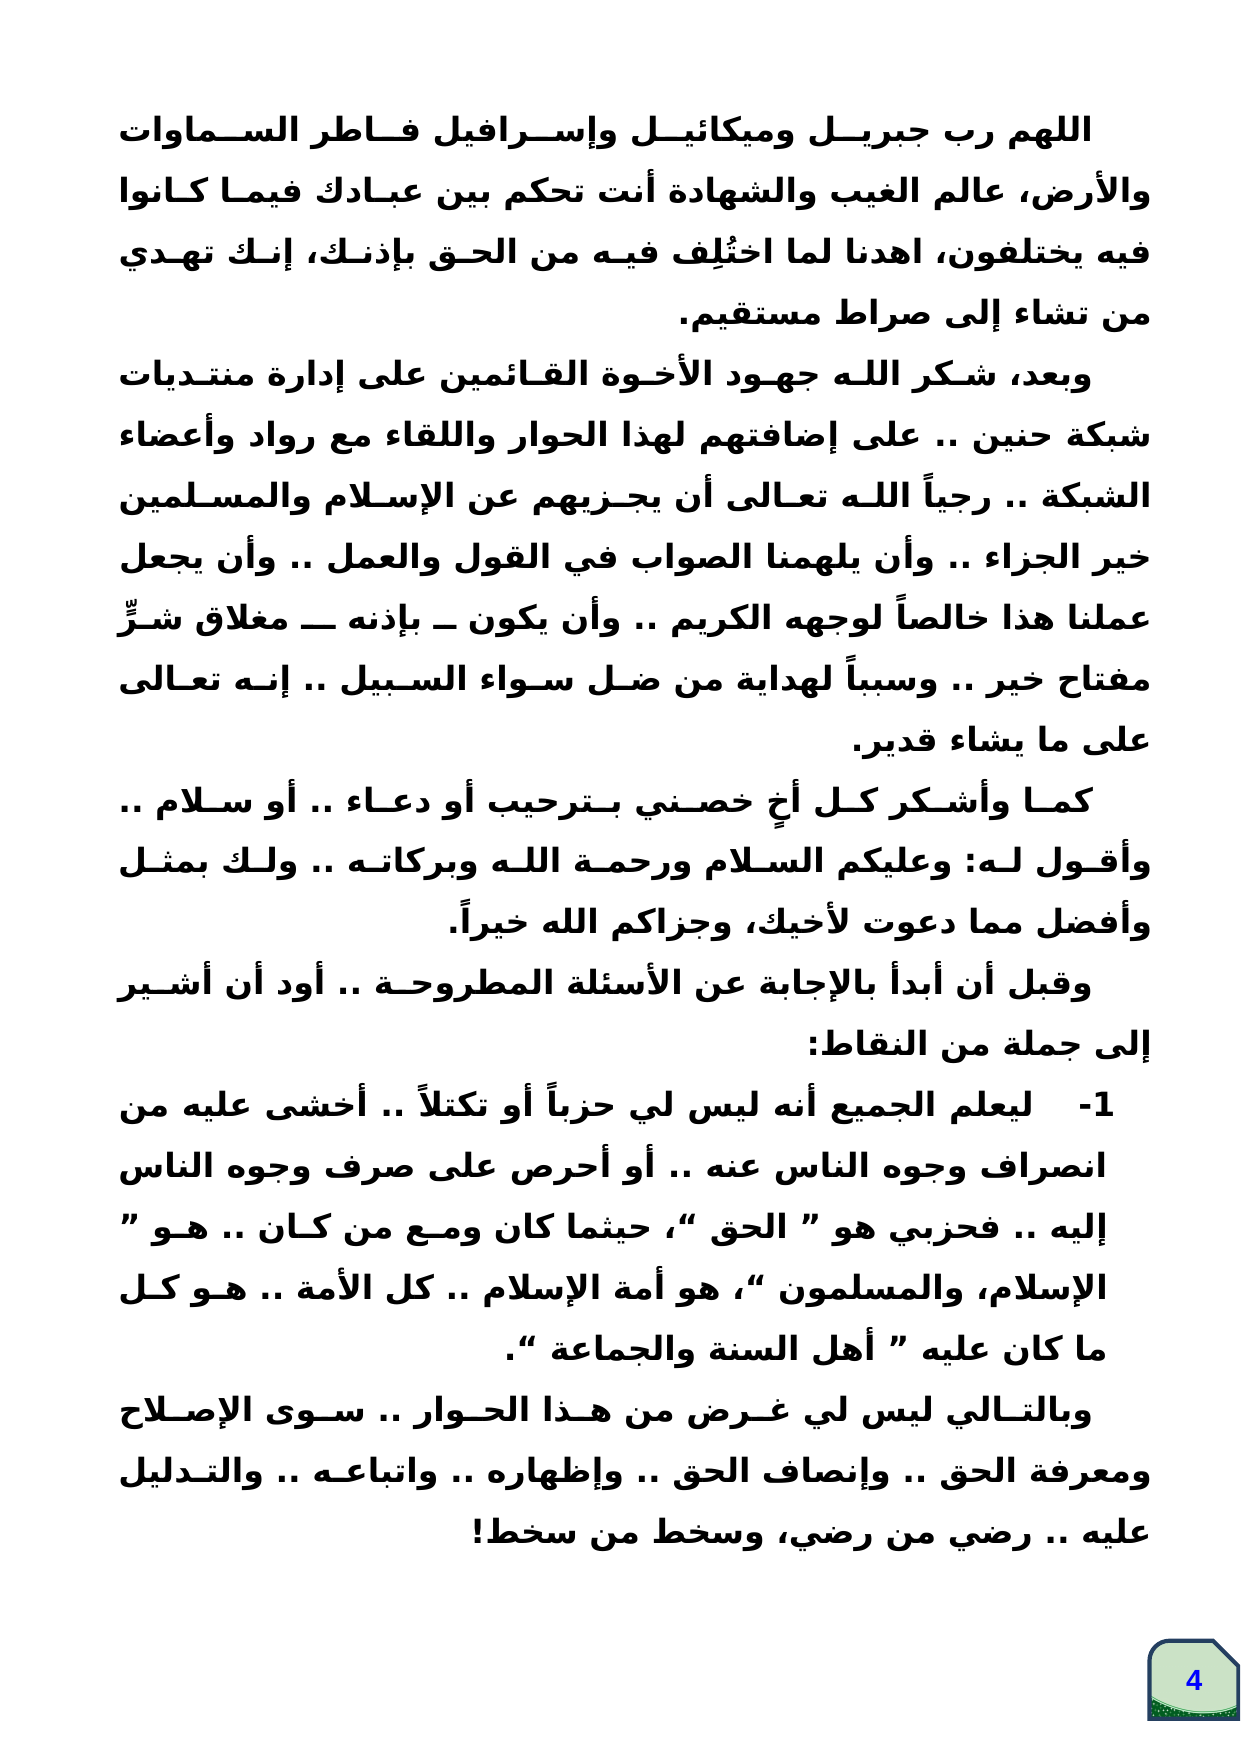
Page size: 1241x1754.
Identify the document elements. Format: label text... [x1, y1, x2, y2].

text وبالتالي ليس لي غرض من هذا الحوار .. سوى الإصلاح ومعرفة الحق .. وإنصاف الحق .. وإظهاره .. واتباعه .. والتدليل عليه .. رضي من رضي، وسخط من سخط! [118, 1368, 1152, 1551]
text كما وأشكر كل أخٍ خصني بترحيب أو دعاء .. أو سلام .. وأقول له: وعليكم السلام ورحمة الله وبركاته .. ولك بمثل وأفضل مما دعوت لأخيك، وجزاكم الله خيراً. [118, 759, 1152, 942]
text وقبل أن أبدأ بالإجابة عن الأسئلة المطروحة .. أود أن أشير إلى جملة من النقاط: [118, 942, 1152, 1064]
text وبعد، شكر الله جهود الأخوة القائمين على إدارة منتديات شبكة حنين .. على إضافتهم لهذا الحوار واللقاء مع رواد وأعضاء الشبكة .. رجياً الله تعالى أن يجزيهم عن الإسلام والمسلمين خير الجزاء .. وأن يلهمنا الصواب في القول والعمل .. وأن يجعل عملنا هذا خالصاً لوجهه الكريم .. وأن يكون ــ بإذنه ــ مغلاق شرٍّ مفتاح خير .. وسبباً لهداية من ضل سواء السبيل .. إنه تعالى على ما يشاء قدير. [118, 332, 1152, 759]
picture [1152, 1643, 1236, 1716]
text اللهم رب جبريل وميكائيل وإسرافيل فاطر السماوات والأرض، عالم الغيب والشهادة أنت تحكم بين عبادك فيما كانوا فيه يختلفون، اهدنا لما اختُلِف فيه من الحق بإذنك، إنك تهدي من تشاء إلى صراط مستقيم. [118, 89, 1152, 332]
list ليعلم الجميع أنه ليس لي حزباً أو تكتلاً .. أخشى عليه من انصراف وجوه الناس عنه .. أو أحرص على صرف وجوه الناس إليه .. فحزبي هو ” الحق “، حيثما كان ومع من كان .. هو ” الإسلام، والمسلمون “، هو أمة الإسلام .. كل الأمة .. هو كل ما كان عليه ” أهل السنة والجماعة “. [118, 1064, 1107, 1368]
